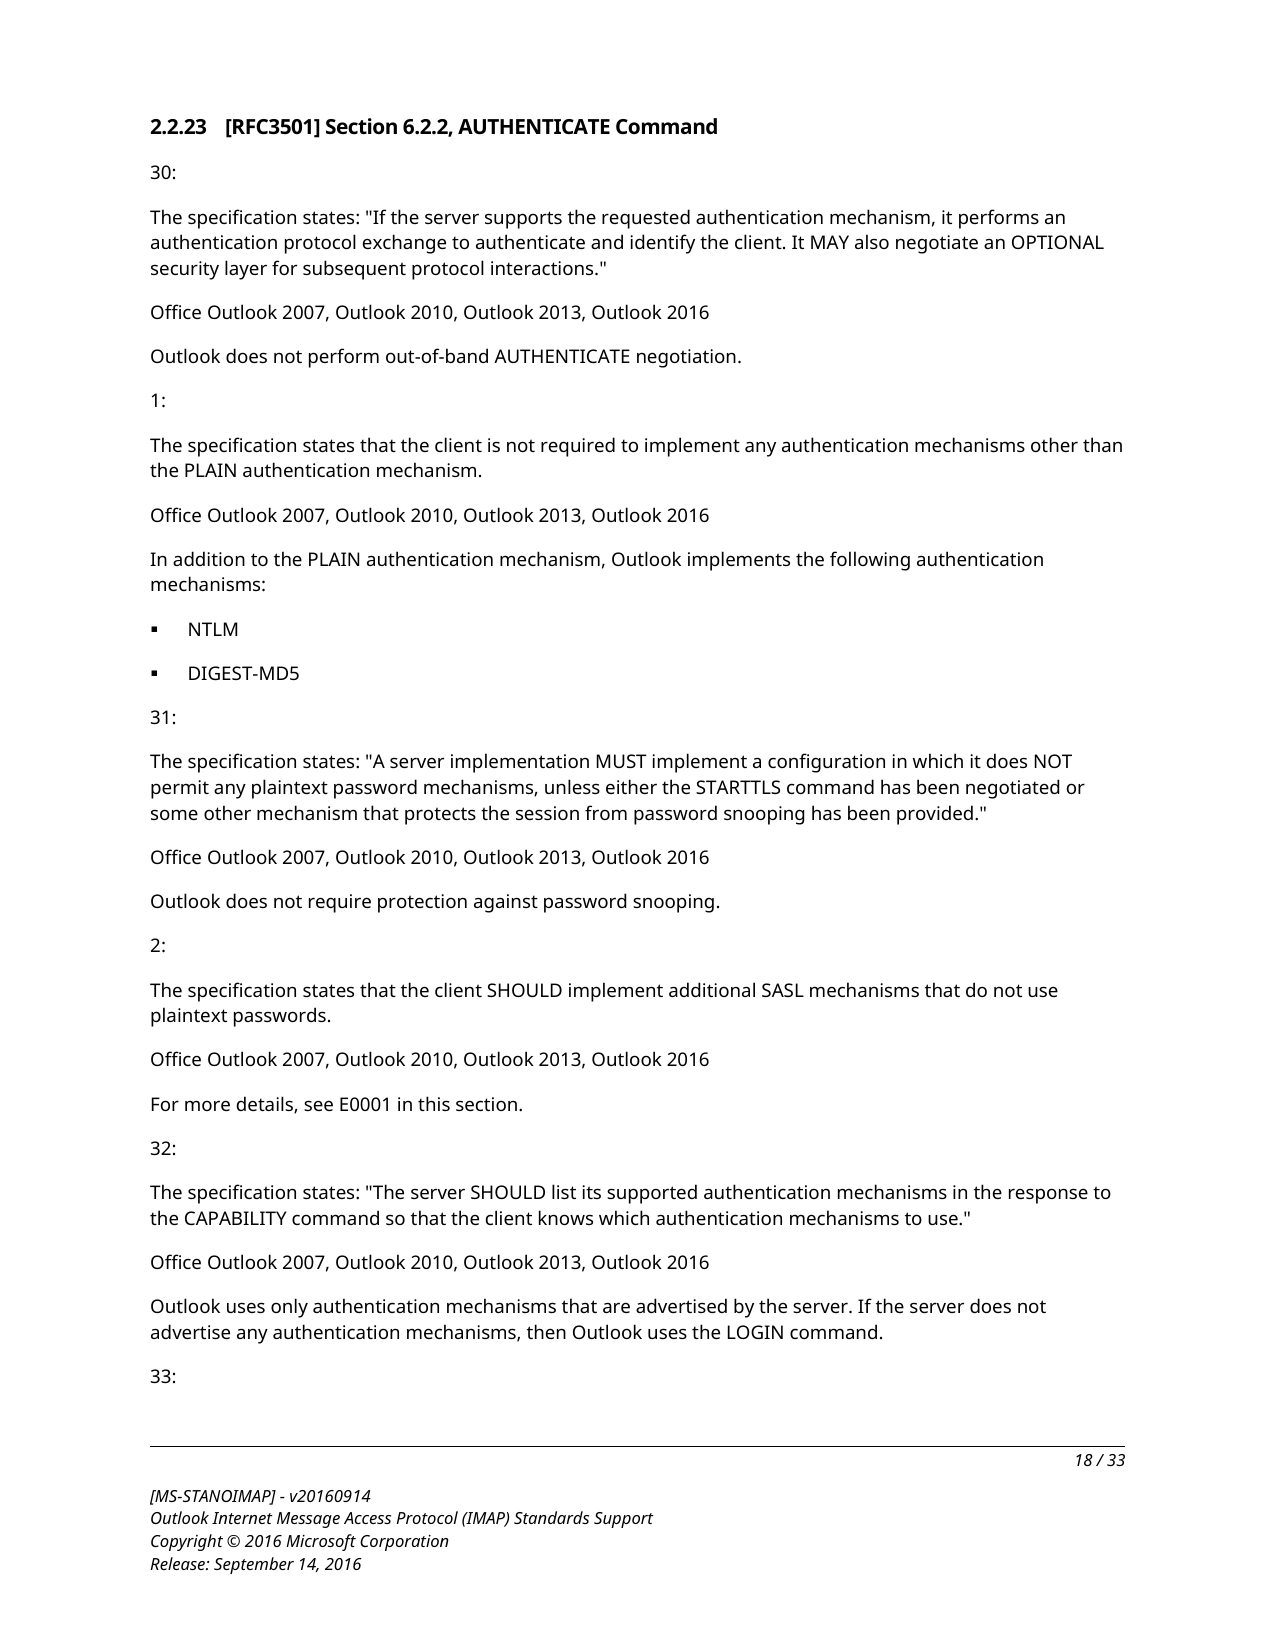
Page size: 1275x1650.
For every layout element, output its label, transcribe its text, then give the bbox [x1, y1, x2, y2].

subtitle [RFC3501] Section 6.2.2, AUTHENTICATE Command [150, 112, 1125, 141]
text In addition to the PLAIN authentication mechanism, Outlook implements the following authentication mechanisms: [150, 546, 1125, 597]
text V0032: [150, 1135, 1125, 1161]
text V0030: [150, 160, 1125, 185]
text The specification states: "A server implementation MUST implement a configuration in which it does NOT permit any plaintext password mechanisms, unless either the STARTTLS command has been negotiated or some other mechanism that protects the session from password snooping has been provided." [150, 749, 1125, 825]
text Office Outlook 2007, Outlook 2010, Outlook 2013, Outlook 2016 [150, 502, 1125, 527]
text Office Outlook 2007, Outlook 2010, Outlook 2013, Outlook 2016 [150, 844, 1125, 869]
text Office Outlook 2007, Outlook 2010, Outlook 2013, Outlook 2016 [150, 1047, 1125, 1072]
text The specification states that the client SHOULD implement additional SASL mechanisms that do not use plaintext passwords. [150, 977, 1125, 1028]
text Office Outlook 2007, Outlook 2010, Outlook 2013, Outlook 2016 [150, 1249, 1125, 1275]
text Outlook uses only authentication mechanisms that are advertised by the server. If the server does not advertise any authentication mechanisms, then Outlook uses the LOGIN command. [150, 1293, 1125, 1344]
text E0001: [150, 388, 1125, 413]
text For more details, see E0001 in this section. [150, 1091, 1125, 1116]
text V0033: [150, 1363, 1125, 1389]
list DIGEST-MD5 [150, 660, 1125, 686]
text Outlook does not require protection against password snooping. [150, 888, 1125, 914]
text The specification states: "If the server supports the requested authentication mechanism, it performs an authentication protocol exchange to authenticate and identify the client. It MAY also negotiate an OPTIONAL security layer for subsequent protocol interactions." [150, 204, 1125, 281]
text E0002: [150, 933, 1125, 958]
text The specification states: "The server SHOULD list its supported authentication mechanisms in the response to the CAPABILITY command so that the client knows which authentication mechanisms to use." [150, 1179, 1125, 1231]
text V0031: [150, 704, 1125, 730]
text Outlook does not perform out-of-band AUTHENTICATE negotiation. [150, 343, 1125, 369]
list NTLM [150, 616, 1125, 641]
text Office Outlook 2007, Outlook 2010, Outlook 2013, Outlook 2016 [150, 299, 1125, 325]
text The specification states that the client is not required to implement any authentication mechanisms other than the PLAIN authentication mechanism. [150, 432, 1125, 483]
